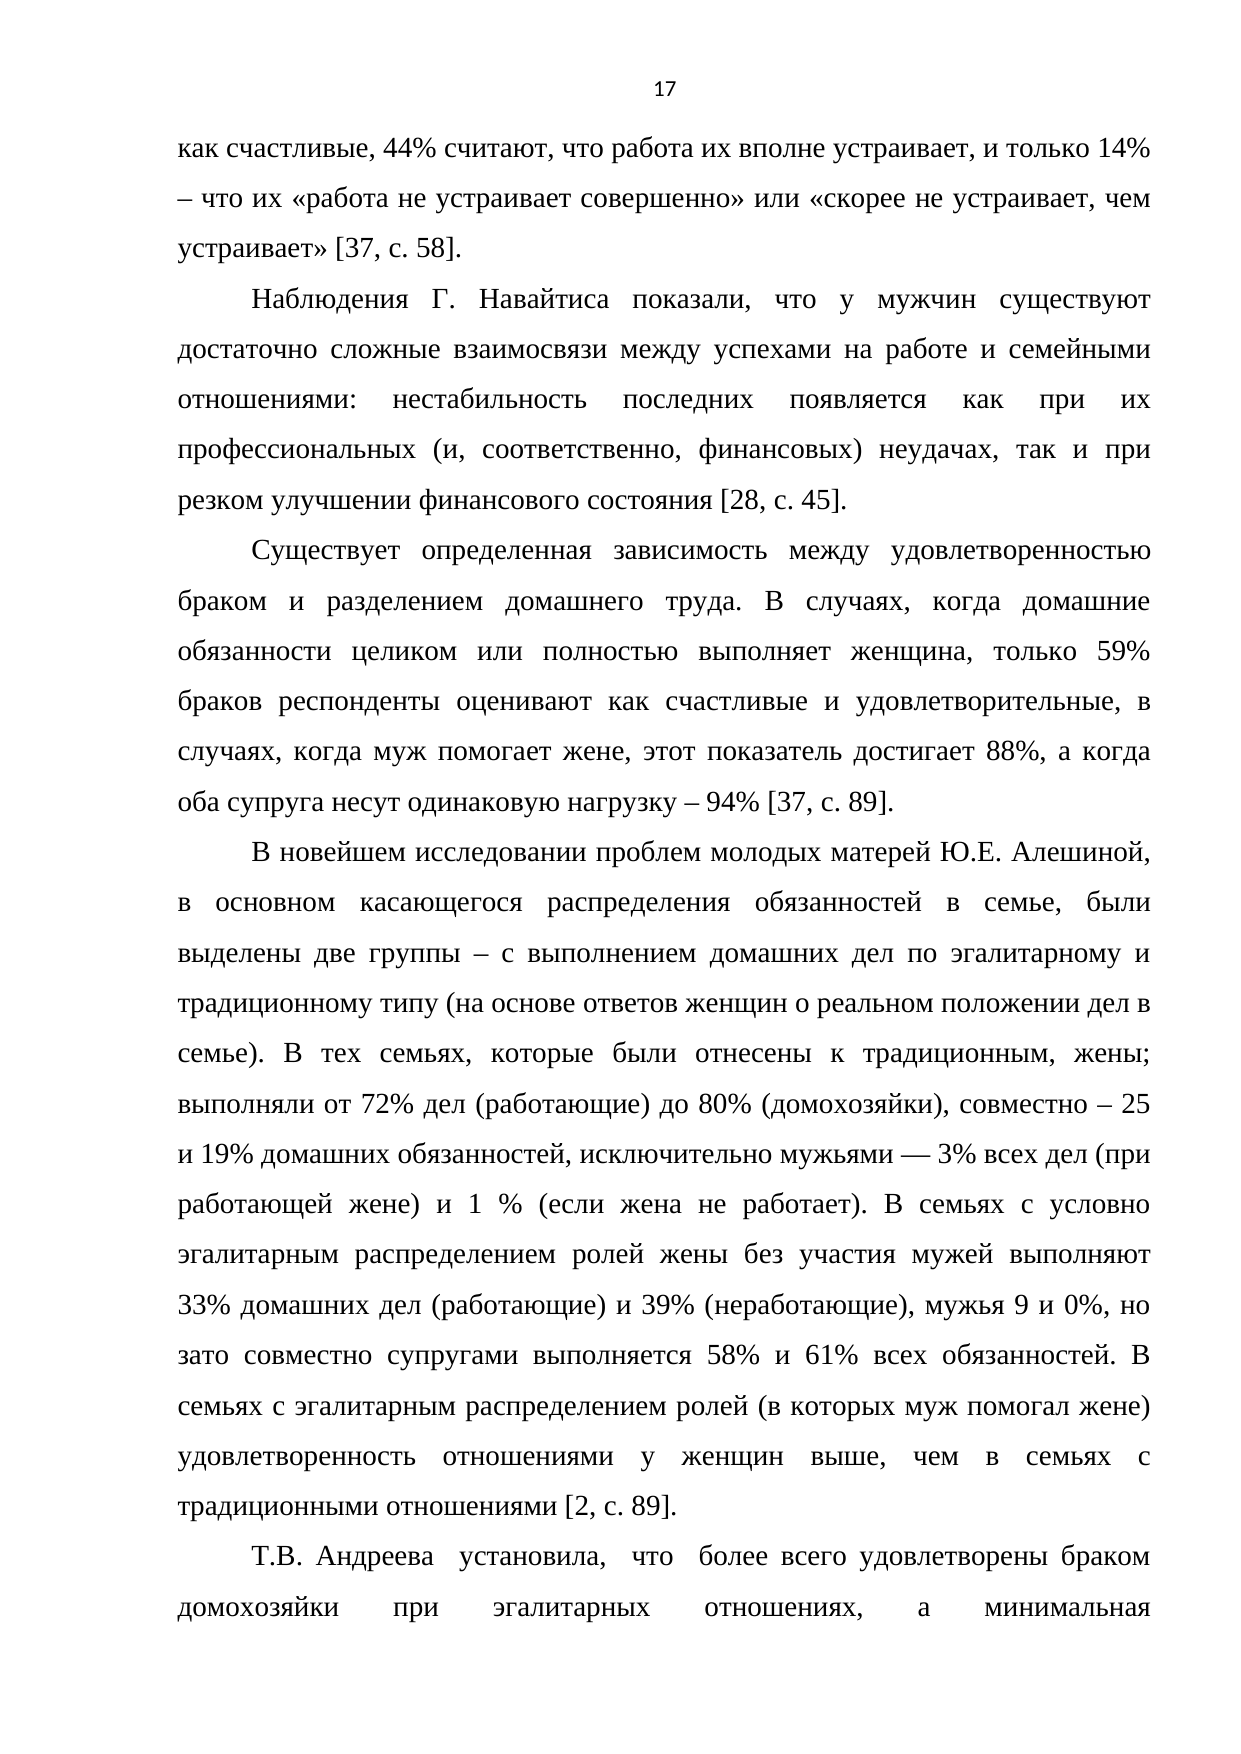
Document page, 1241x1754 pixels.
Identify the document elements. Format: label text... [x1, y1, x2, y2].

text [177, 1538, 1152, 1622]
text Наблюдения Г. Навайтиса показали, что у мужчин существуют достаточно сложные взаимосвязи между успехами на работе и семейными отношениями: нестабильность последних появляется как при их профессиональных (и, соответственно, финансовых) неудачах, так и при резком улучшении финансового состояния [28, c. 45]. [177, 281, 1152, 516]
text Существует определенная зависимость между удовлетворенностью браком и разделением домашнего труда. В случаях, когда домашние обязанности целиком или полностью выполняет женщина, только 59% браков респонденты оценивают как счастливые и удовлетворительные, в случаях, когда муж помогает жене, этот показатель достигает 88%, а когда оба супруга несут одинаковую нагрузку – 94% [37, c. 89]. [177, 532, 1152, 817]
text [177, 130, 1152, 264]
text В новейшем исследовании проблем молодых матерей Ю.Е. Алешиной, в основном касающегося распределения обязанностей в семье, были выделены две группы – с выполнением домашних дел по эгалитарному и традиционному типу (на основе ответов женщин о реальном положении дел в семье). В тех семьях, которые были отнесены к традиционным, жены; выполняли от 72% дел (работающие) до 80% (домохозяйки), совместно – 25 и 19% домашних обязанностей, исключительно мужьями — 3% всех дел (при работающей жене) и 1 % (если жена не работает). В семьях с условно эгалитарным распределением ролей жены без участия мужей выполняют 33% домашних дел (работающие) и 39% (неработающие), мужья 9 и 0%, но зато совместно супругами выполняется 58% и 61% всех обязанностей. В семьях с эгалитарным распределением ролей (в которых муж помогал жене) удовлетворенность отношениями у женщин выше, чем в семьях с традиционными отношениями [2, c. 89]. [177, 834, 1152, 1522]
